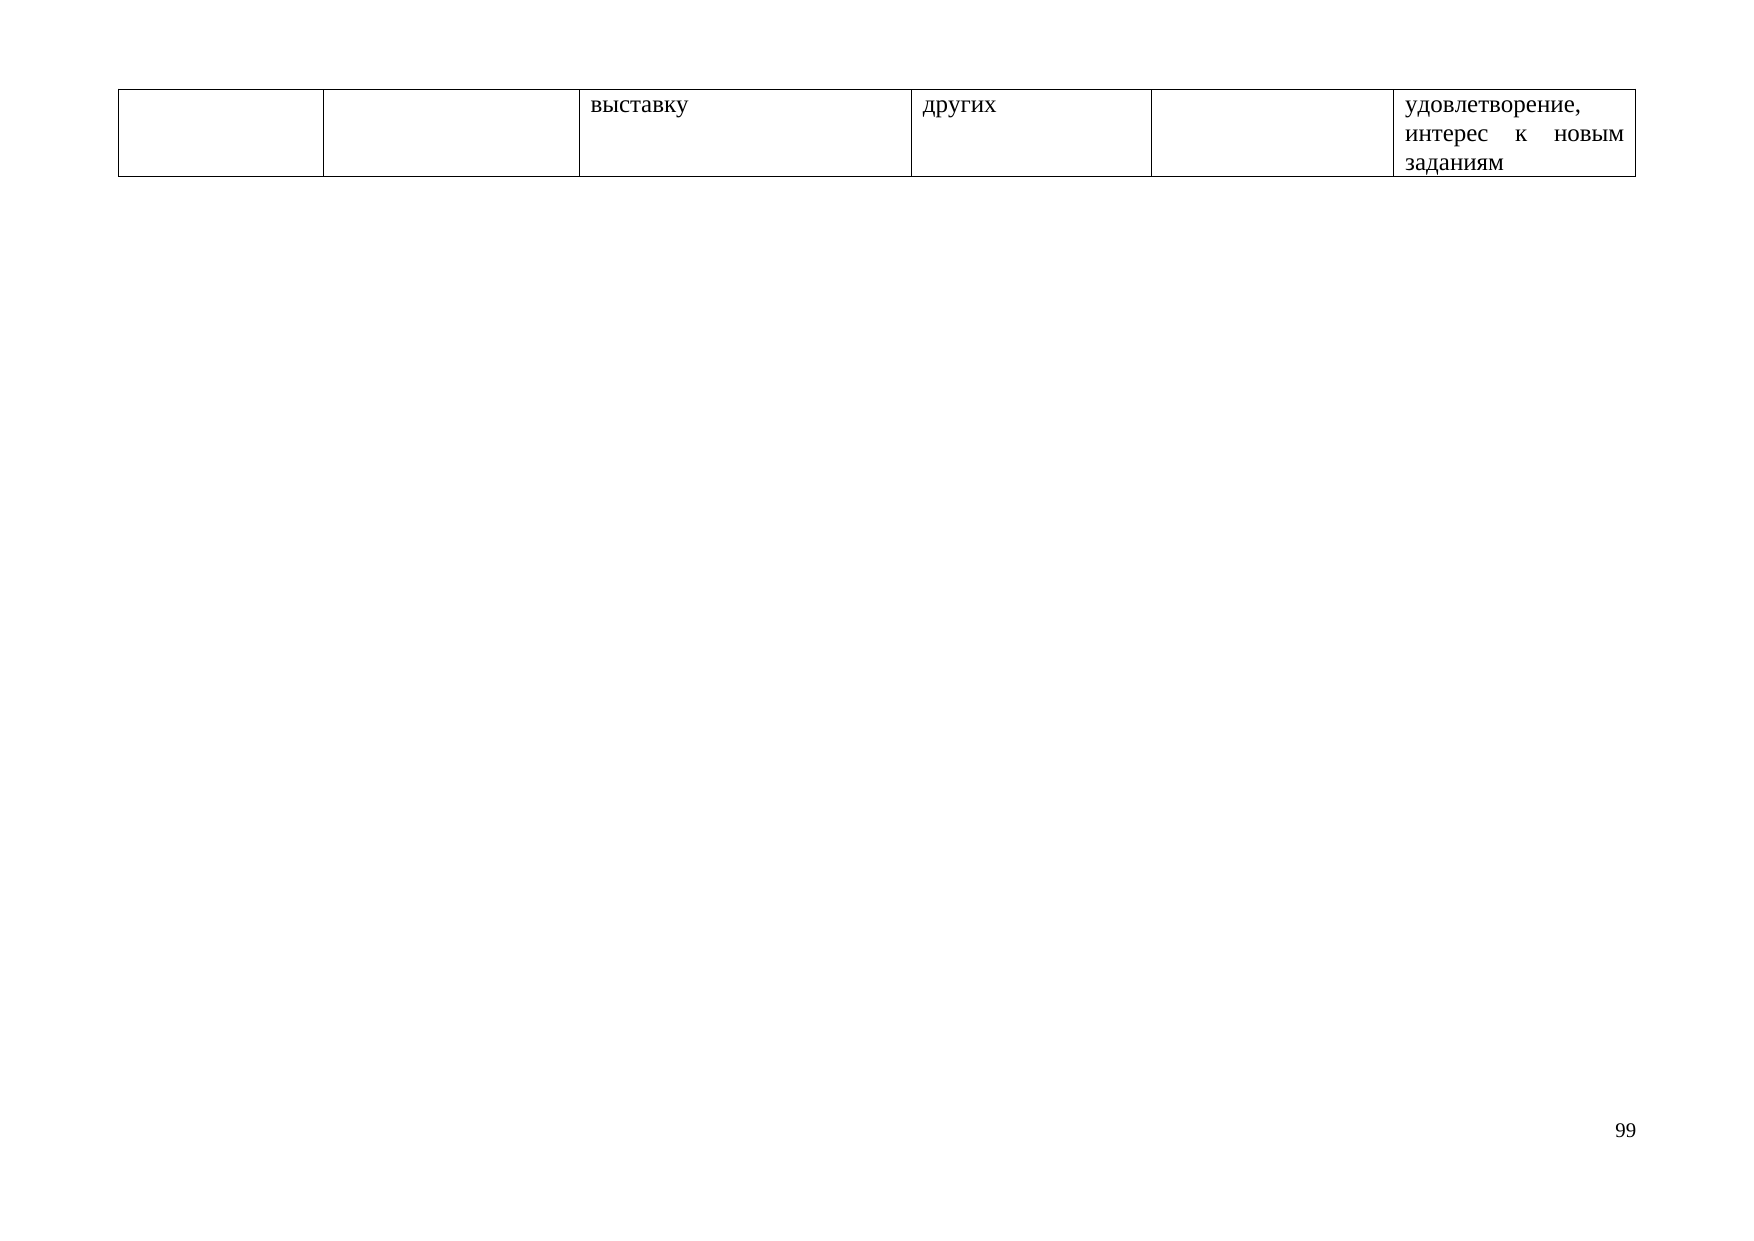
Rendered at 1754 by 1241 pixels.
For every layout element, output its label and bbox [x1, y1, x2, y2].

table_cell [324, 90, 579, 176]
table_cell [912, 90, 1151, 176]
table_cell [1152, 90, 1393, 176]
table_cell [119, 90, 323, 176]
table_cell [1394, 90, 1635, 176]
table_cell [580, 90, 911, 176]
